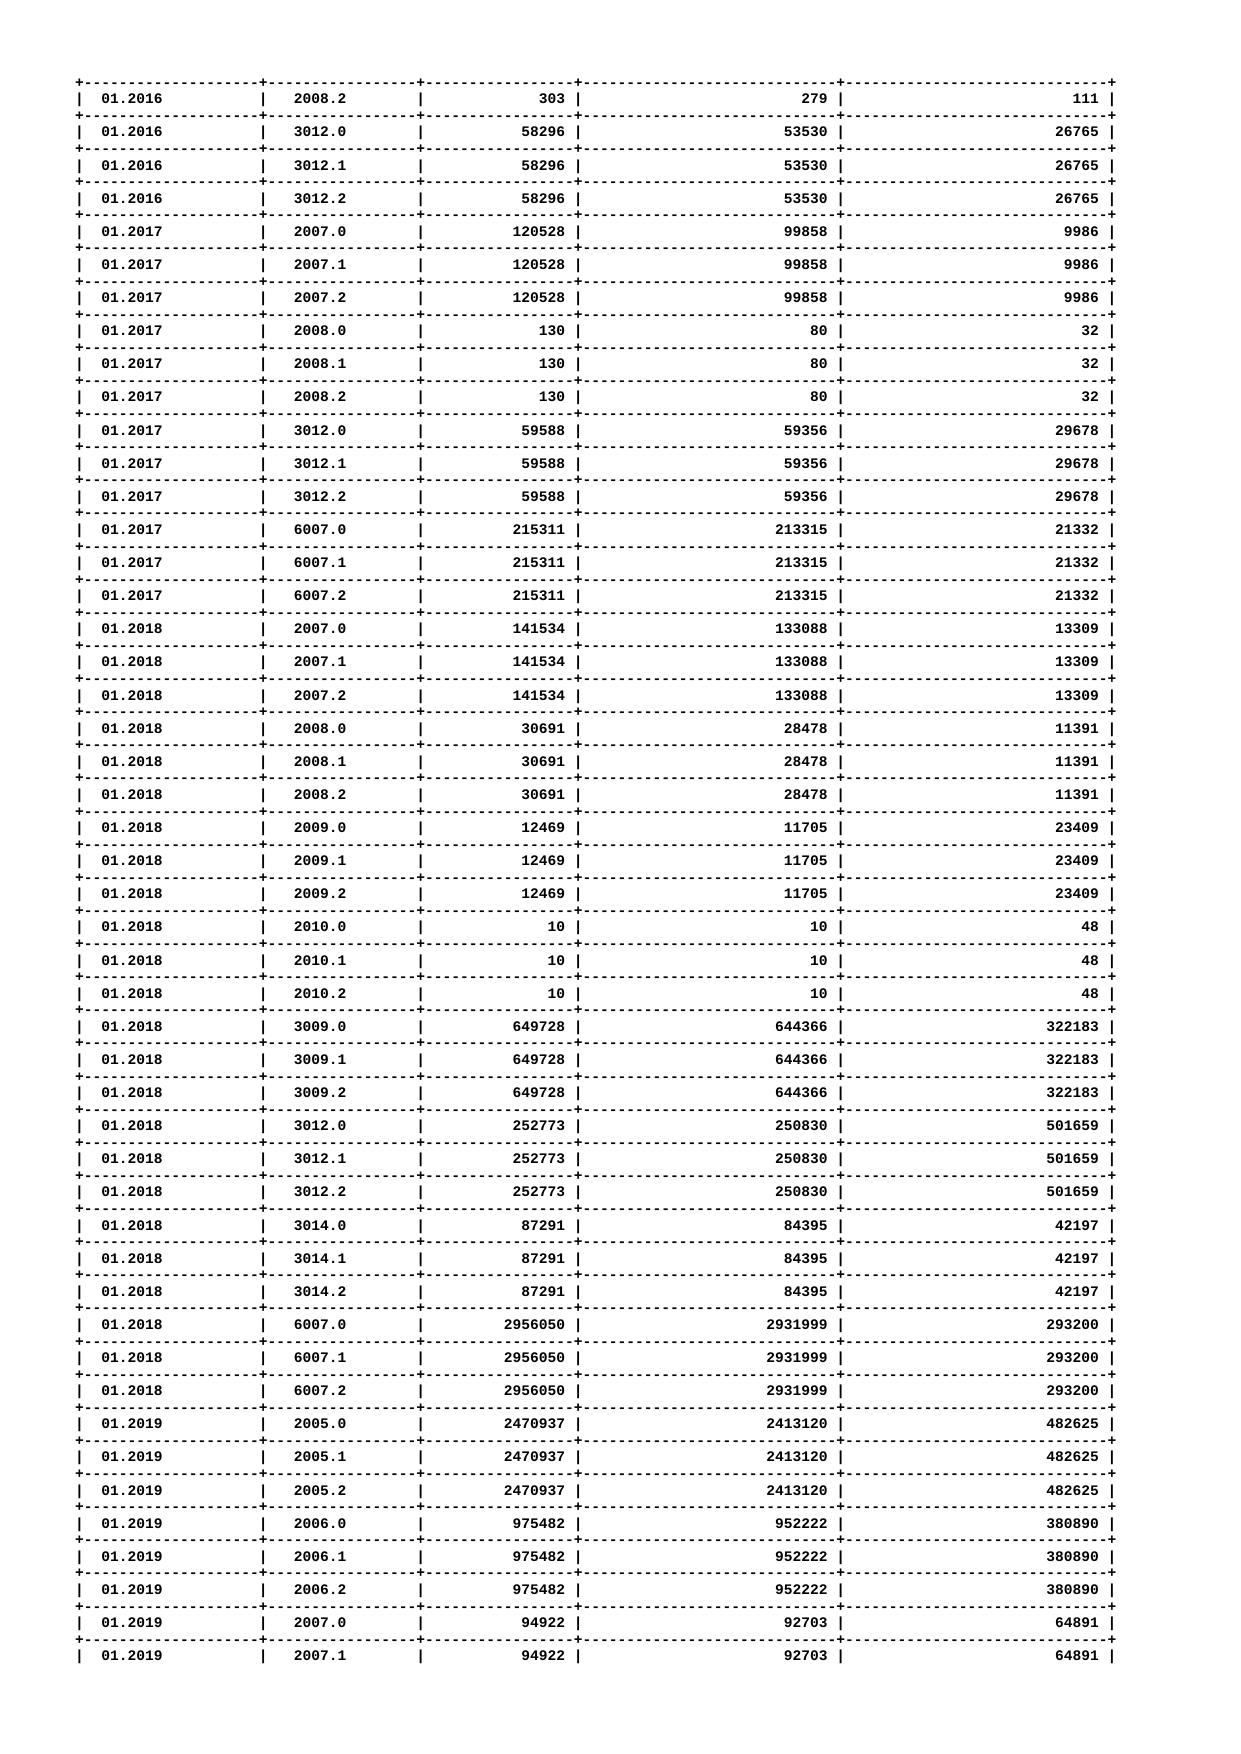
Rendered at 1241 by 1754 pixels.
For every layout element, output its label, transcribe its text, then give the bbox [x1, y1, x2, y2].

text | 01.2018 | 3014.0 | 87291 | 84395 | 42197 | [75, 1218, 1165, 1234]
text | 01.2019 | 2006.0 | 975482 | 952222 | 380890 | [75, 1516, 1165, 1532]
text +--------------------+-----------------+-----------------+-----------------------------+------------------------------+ [75, 307, 1165, 323]
text | 01.2019 | 2005.2 | 2470937 | 2413120 | 482625 | [75, 1483, 1165, 1499]
text | 01.2018 | 3014.2 | 87291 | 84395 | 42197 | [75, 1284, 1165, 1301]
text | 01.2017 | 2008.1 | 130 | 80 | 32 | [75, 357, 1165, 373]
text | 01.2017 | 2007.2 | 120528 | 99858 | 9986 | [75, 290, 1165, 307]
text | 01.2018 | 2008.2 | 30691 | 28478 | 11391 | [75, 787, 1165, 804]
text +--------------------+-----------------+-----------------+-----------------------------+------------------------------+ [75, 274, 1165, 290]
text +--------------------+-----------------+-----------------+-----------------------------+------------------------------+ [75, 1069, 1165, 1085]
text | 01.2018 | 2007.2 | 141534 | 133088 | 13309 | [75, 688, 1165, 704]
text | 01.2018 | 2008.1 | 30691 | 28478 | 11391 | [75, 754, 1165, 771]
text +--------------------+-----------------+-----------------+-----------------------------+------------------------------+ [75, 605, 1165, 622]
text | 01.2018 | 2007.1 | 141534 | 133088 | 13309 | [75, 655, 1165, 671]
text | 01.2018 | 2009.1 | 12469 | 11705 | 23409 | [75, 853, 1165, 870]
text +--------------------+-----------------+-----------------+-----------------------------+------------------------------+ [75, 1334, 1165, 1350]
text | 01.2017 | 3012.1 | 59588 | 59356 | 29678 | [75, 456, 1165, 472]
text | 01.2017 | 3012.2 | 59588 | 59356 | 29678 | [75, 489, 1165, 506]
text +--------------------+-----------------+-----------------+-----------------------------+------------------------------+ [75, 1433, 1165, 1450]
text | 01.2018 | 3009.1 | 649728 | 644366 | 322183 | [75, 1052, 1165, 1069]
text +--------------------+-----------------+-----------------+-----------------------------+------------------------------+ [75, 1532, 1165, 1549]
text +--------------------+-----------------+-----------------+-----------------------------+------------------------------+ [75, 406, 1165, 423]
text | 01.2018 | 2010.2 | 10 | 10 | 48 | [75, 986, 1165, 1002]
text +--------------------+-----------------+-----------------+-----------------------------+------------------------------+ [75, 837, 1165, 853]
text +--------------------+-----------------+-----------------+-----------------------------+------------------------------+ [75, 737, 1165, 754]
text | 01.2017 | 2008.0 | 130 | 80 | 32 | [75, 323, 1165, 340]
text +--------------------+-----------------+-----------------+-----------------------------+------------------------------+ [75, 1499, 1165, 1516]
text +--------------------+-----------------+-----------------+-----------------------------+------------------------------+ [75, 936, 1165, 953]
text | 01.2019 | 2007.1 | 94922 | 92703 | 64891 | [75, 1648, 1165, 1665]
text | 01.2019 | 2006.2 | 975482 | 952222 | 380890 | [75, 1582, 1165, 1599]
text | 01.2018 | 2009.2 | 12469 | 11705 | 23409 | [75, 887, 1165, 903]
text | 01.2018 | 2010.0 | 10 | 10 | 48 | [75, 920, 1165, 936]
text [75, 1599, 1165, 1615]
text +--------------------+-----------------+-----------------+-----------------------------+------------------------------+ [75, 1301, 1165, 1317]
text | 01.2018 | 6007.0 | 2956050 | 2931999 | 293200 | [75, 1317, 1165, 1334]
text | 01.2017 | 6007.1 | 215311 | 213315 | 21332 | [75, 555, 1165, 572]
text +--------------------+-----------------+-----------------+-----------------------------+------------------------------+ [75, 804, 1165, 820]
text +--------------------+-----------------+-----------------+-----------------------------+------------------------------+ [75, 1566, 1165, 1582]
text +--------------------+-----------------+-----------------+-----------------------------+------------------------------+ [75, 1168, 1165, 1185]
text +--------------------+-----------------+-----------------+-----------------------------+------------------------------+ [75, 1102, 1165, 1118]
text | 01.2016 | 3012.0 | 58296 | 53530 | 26765 | [75, 125, 1165, 141]
text +--------------------+-----------------+-----------------+-----------------------------+------------------------------+ [75, 1267, 1165, 1284]
text | 01.2018 | 3009.0 | 649728 | 644366 | 322183 | [75, 1019, 1165, 1036]
text +--------------------+-----------------+-----------------+-----------------------------+------------------------------+ [75, 903, 1165, 920]
text | 01.2018 | 3012.2 | 252773 | 250830 | 501659 | [75, 1185, 1165, 1201]
text | 01.2016 | 3012.2 | 58296 | 53530 | 26765 | [75, 191, 1165, 207]
text | 01.2019 | 2005.0 | 2470937 | 2413120 | 482625 | [75, 1417, 1165, 1433]
text | 01.2017 | 6007.2 | 215311 | 213315 | 21332 | [75, 588, 1165, 605]
text | 01.2017 | 6007.0 | 215311 | 213315 | 21332 | [75, 522, 1165, 539]
text | 01.2018 | 2007.0 | 141534 | 133088 | 13309 | [75, 622, 1165, 638]
text | 01.2016 | 3012.1 | 58296 | 53530 | 26765 | [75, 158, 1165, 174]
text | 01.2017 | 2007.1 | 120528 | 99858 | 9986 | [75, 257, 1165, 274]
text +--------------------+-----------------+-----------------+-----------------------------+------------------------------+ [75, 1201, 1165, 1218]
text +--------------------+-----------------+-----------------+-----------------------------+------------------------------+ [75, 1400, 1165, 1417]
text +--------------------+-----------------+-----------------+-----------------------------+------------------------------+ [75, 506, 1165, 522]
text +--------------------+-----------------+-----------------+-----------------------------+------------------------------+ [75, 638, 1165, 655]
text | 01.2017 | 2008.2 | 130 | 80 | 32 | [75, 390, 1165, 406]
text +--------------------+-----------------+-----------------+-----------------------------+------------------------------+ [75, 207, 1165, 224]
text | 01.2019 | 2005.1 | 2470937 | 2413120 | 482625 | [75, 1450, 1165, 1466]
text | 01.2018 | 2008.0 | 30691 | 28478 | 11391 | [75, 721, 1165, 737]
text | 01.2018 | 2010.1 | 10 | 10 | 48 | [75, 953, 1165, 969]
text | 01.2018 | 3012.0 | 252773 | 250830 | 501659 | [75, 1118, 1165, 1135]
text +--------------------+-----------------+-----------------+-----------------------------+------------------------------+ [75, 1367, 1165, 1383]
text +--------------------+-----------------+-----------------+-----------------------------+------------------------------+ [75, 373, 1165, 390]
text +--------------------+-----------------+-----------------+-----------------------------+------------------------------+ [75, 969, 1165, 986]
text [75, 108, 1165, 125]
text | 01.2018 | 6007.1 | 2956050 | 2931999 | 293200 | [75, 1350, 1165, 1367]
text +--------------------+-----------------+-----------------+-----------------------------+------------------------------+ [75, 472, 1165, 489]
text | 01.2018 | 3009.2 | 649728 | 644366 | 322183 | [75, 1085, 1165, 1102]
text +--------------------+-----------------+-----------------+-----------------------------+------------------------------+ [75, 572, 1165, 588]
text +--------------------+-----------------+-----------------+-----------------------------+------------------------------+ [75, 439, 1165, 456]
text +--------------------+-----------------+-----------------+-----------------------------+------------------------------+ [75, 1234, 1165, 1251]
text +--------------------+-----------------+-----------------+-----------------------------+------------------------------+ [75, 1135, 1165, 1152]
text | 01.2018 | 6007.2 | 2956050 | 2931999 | 293200 | [75, 1383, 1165, 1400]
text +--------------------+-----------------+-----------------+-----------------------------+------------------------------+ [75, 241, 1165, 257]
text | 01.2019 | 2007.0 | 94922 | 92703 | 64891 | [75, 1615, 1165, 1632]
text | 01.2018 | 3012.1 | 252773 | 250830 | 501659 | [75, 1152, 1165, 1168]
text | 01.2017 | 3012.0 | 59588 | 59356 | 29678 | [75, 423, 1165, 439]
text +--------------------+-----------------+-----------------+-----------------------------+------------------------------+ [75, 340, 1165, 357]
text +--------------------+-----------------+-----------------+-----------------------------+------------------------------+ [75, 539, 1165, 555]
text | 01.2016 | 2008.2 | 303 | 279 | 111 | [75, 92, 1165, 108]
text +--------------------+-----------------+-----------------+-----------------------------+------------------------------+ [75, 174, 1165, 191]
text +--------------------+-----------------+-----------------+-----------------------------+------------------------------+ [75, 1002, 1165, 1019]
text +--------------------+-----------------+-----------------+-----------------------------+------------------------------+ [75, 771, 1165, 787]
text +--------------------+-----------------+-----------------+-----------------------------+------------------------------+ [75, 671, 1165, 688]
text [75, 1632, 1165, 1648]
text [75, 141, 1165, 158]
text | 01.2017 | 2007.0 | 120528 | 99858 | 9986 | [75, 224, 1165, 241]
text +--------------------+-----------------+-----------------+-----------------------------+------------------------------+ [75, 1466, 1165, 1483]
text | 01.2018 | 3014.1 | 87291 | 84395 | 42197 | [75, 1251, 1165, 1267]
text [75, 75, 1165, 92]
text | 01.2019 | 2006.1 | 975482 | 952222 | 380890 | [75, 1549, 1165, 1566]
text +--------------------+-----------------+-----------------+-----------------------------+------------------------------+ [75, 704, 1165, 721]
text +--------------------+-----------------+-----------------+-----------------------------+------------------------------+ [75, 870, 1165, 887]
text | 01.2018 | 2009.0 | 12469 | 11705 | 23409 | [75, 820, 1165, 837]
text +--------------------+-----------------+-----------------+-----------------------------+------------------------------+ [75, 1036, 1165, 1052]
